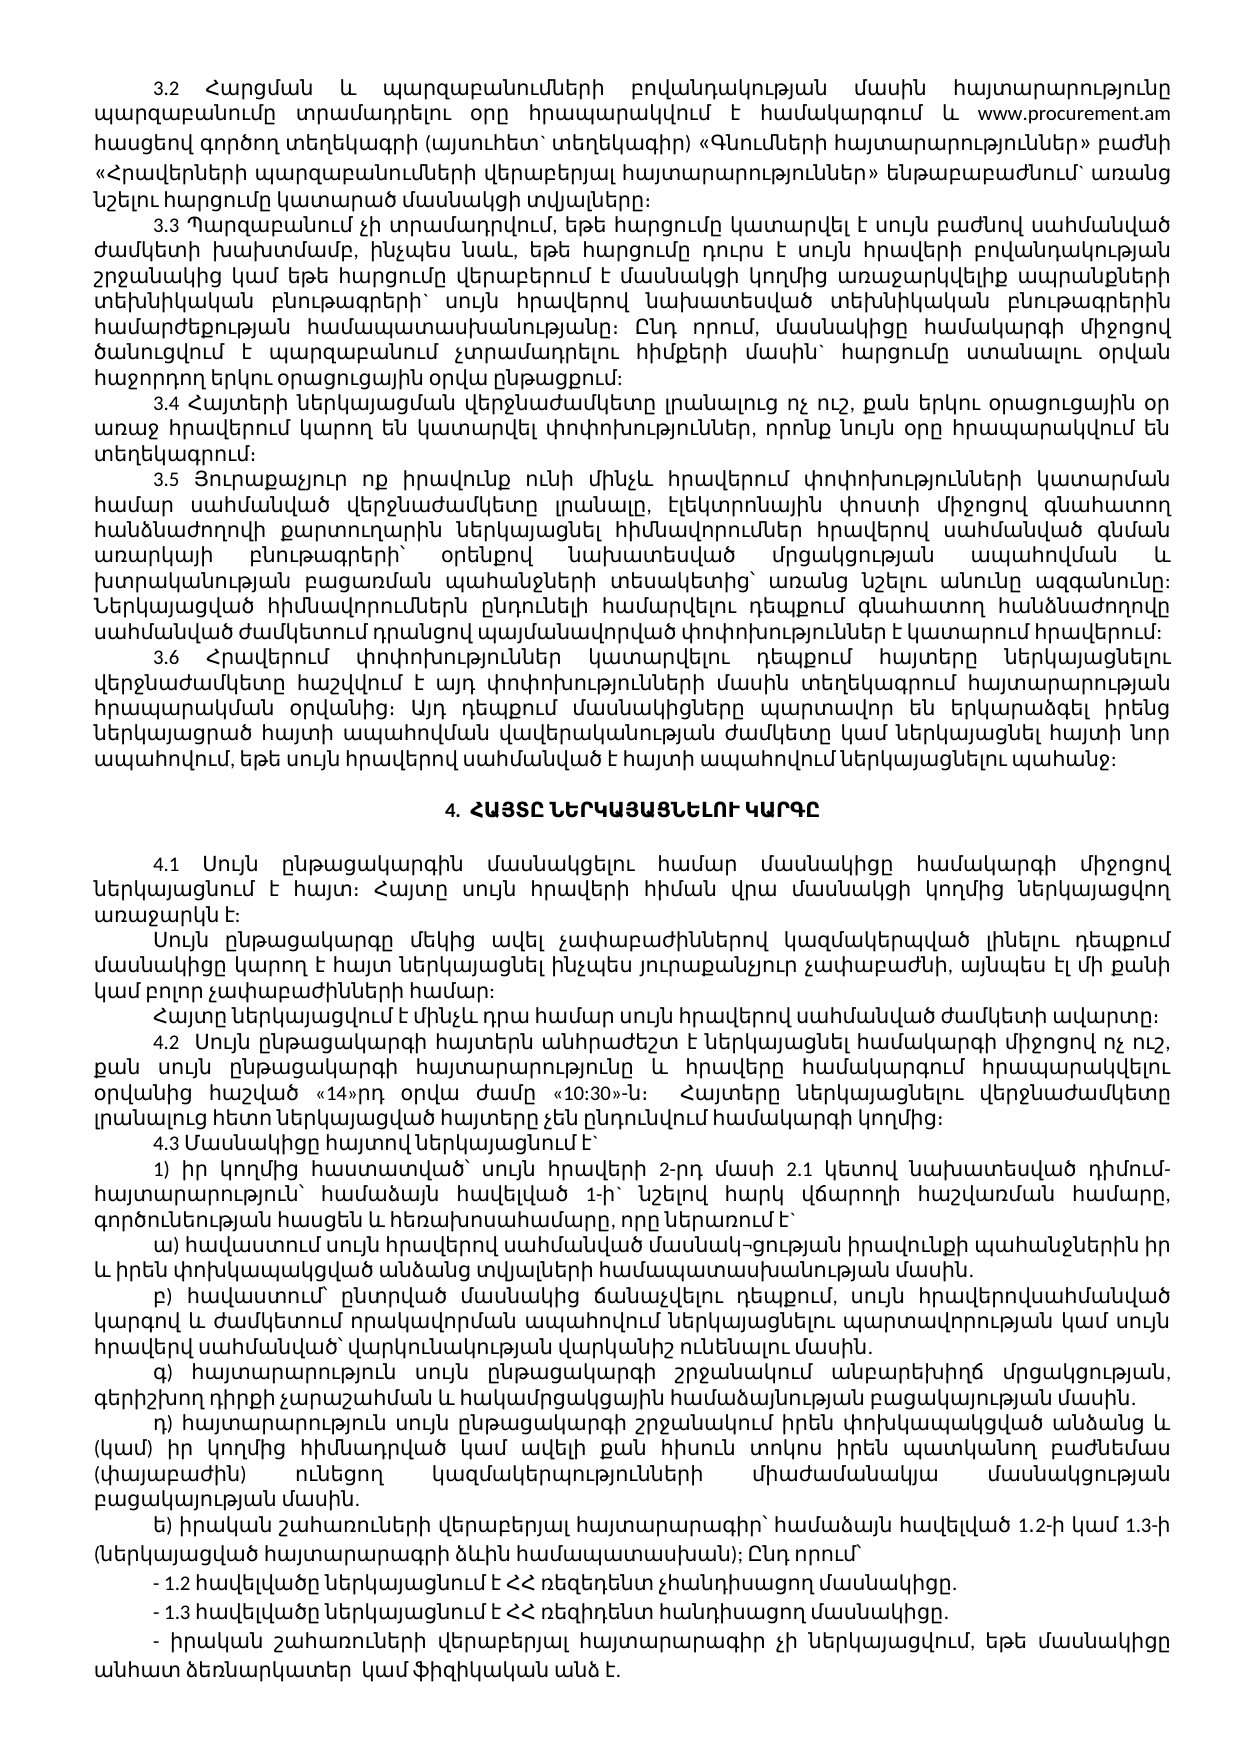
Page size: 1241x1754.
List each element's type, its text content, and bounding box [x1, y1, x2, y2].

text - իրական շահառուների վերաբերյալ հայտարարագիր չի ներկայացվում, եթե մասնակիցը անհատ ձեռնարկատեր կամ ֆիզիկական անձ է. [94, 1628, 1171, 1683]
text ե) իրական շահառուների վերաբերյալ հայտարարագիր՝ համաձայն հավելված 1․2-ի կամ 1.3-ի (ներկայացված հայտարարագրի ձևին համապատասխան); Ընդ որում՝ [94, 1512, 1171, 1566]
text 4.3 Մասնակիցը հայտով ներկայացնում է` [94, 1131, 1171, 1156]
text 3.5 Յուրաքաչյուր ոք իրավունք ունի մինչև հրավերում փոփոխությունների կատարման համար սահմանված վերջնաժամկետը լրանալը, էլեկտրոնային փոստի միջոցով գնահատող հանձնաժողովի քարտուղարին ներկայացնել հիմնավորումներ հրավերով սահմանված գնման առարկայի բնութագրերի՝ օրենքով նախատեսված մրցակցության ապահովման և խտրականության բացառման պահանջների տեսակետից՝ առանց նշելու անունը ազգանունը: Ներկայացված հիմնավորումներն ընդունելի համարվելու դեպքում գնահատող հանձնաժողովը սահմանված ժամկետում դրանցով պայմանավորված փոփոխություններ է կատարում հրավերում: [94, 466, 1171, 644]
text դ) հայտարարություն սույն ընթացակարգի շրջանակում իրեն փոխկապակցված անձանց և (կամ) իր կողմից հիմնադրված կամ ավելի քան հիսուն տոկոս իրեն պատկանող բաժնեմաս (փայաբաժին) ունեցող կազմակերպությունների միաժամանակյա մասնակցության բացակայության մասին. [94, 1410, 1171, 1512]
text 4.2 Սույն ընթացակարգի հայտերն անհրաժեշտ է ներկայացնել համակարգի միջոցով ոչ ուշ, քան սույն ընթացակարգի հայտարարությունը և հրավերը համակարգում հրապարակվելու օրվանից հաշված «14»րդ օրվա ժամը «10:30»-ն։ Հայտերը ներկայացնելու վերջնաժամկետը լրանալուց հետո ներկայացված հայտերը չեն ընդունվում համակարգի կողմից։ [94, 1029, 1171, 1131]
text - 1.2 հավելվածը ներկայացնում է ՀՀ ռեզեդենտ չհանդիսացող մասնակիցը. [94, 1570, 1171, 1596]
text ա) հավաստում սույն հրավերով սահմանված մասնակ¬ցության իրավունքի պահանջներին իր և իրեն փոխկապակցված անձանց տվյալների համապատասխանության մասին. [94, 1232, 1171, 1283]
text 4. ՀԱՅՏԸ ՆԵՐԿԱՅԱՑՆԵԼՈՒ ԿԱՐԳԸ [94, 797, 1171, 822]
text 3.2 Հարցման և պարզաբանումների բովանդակության մասին հայտարարությունը պարզաբանումը տրամադրելու օրը հրապարակվում է համակարգում և www.procurement.am հասցեով գործող տեղեկագրի (այսուհետ` տեղեկագիր) «Գնումների հայտարարություններ» բաժնի «Հրավերների պարզաբանումների վերաբերյալ հայտարարություններ» ենթաբաբաժնում` առանց նշելու հարցումը կատարած մասնակցի տվյալները։ [94, 75, 1171, 212]
text 1) իր կողմից հաստատված՝ սույն հրավերի 2-րդ մասի 2.1 կետով նախատեսված դիմում-հայտարարություն՝ համաձայն հավելված 1-ի` նշելով հարկ վճարողի հաշվառման համարը, գործունեության հասցեն և հեռախոսահամարը, որը ներառում է` [94, 1156, 1171, 1232]
text 3.4 Հայտերի ներկայացման վերջնաժամկետը լրանալուց ոչ ուշ, քան երկու օրացուցային օր առաջ հրավերում կարող են կատարվել փոփոխություններ, որոնք նույն օրը հրապարակվում են տեղեկագրում։ [94, 390, 1171, 466]
text գ) հայտարարություն սույն ընթացակարգի շրջանակում անբարեխիղճ մրցակցության, գերիշխող դիրքի չարաշահման և հակամրցակցային համաձայնության բացակայության մասին. [94, 1359, 1171, 1410]
text Հայտը ներկայացվում է մինչև դրա համար սույն հրավերով սահմանված ժամկետի ավարտը։ [94, 1003, 1171, 1029]
text - 1.3 հավելվածը ներկայացնում է ՀՀ ռեզիդենտ հանդիսացող մասնակիցը. [94, 1599, 1171, 1625]
text Սույն ընթացակարգը մեկից ավել չափաբաժիններով կազմակերպված լինելու դեպքում մասնակիցը կարող է հայտ ներկայացնել ինչպես յուրաքանչյուր չափաբաժնի, այնպես էլ մի քանի կամ բոլոր չափաբաժինների համար: [94, 927, 1171, 1003]
text 4.1 Սույն ընթացակարգին մասնակցելու համար մասնակիցը համակարգի միջոցով ներկայացնում է հայտ։ Հայտը սույն հրավերի հիման վրա մասնակցի կողմից ներկայացվող առաջարկն է: [94, 851, 1171, 927]
text բ) հավաստում՝ ընտրված մասնակից ճանաչվելու դեպքում, սույն հրավերովսահմանված կարգով և ժամկետում որակավորման ապահովում ներկայացնելու պարտավորության կամ սույն հրավերվ սահմանված՝ վարկունակության վարկանիշ ունենալու մասին. [94, 1283, 1171, 1359]
text 3.6 Հրավերում փոփոխություններ կատարվելու դեպքում հայտերը ներկայացնելու վերջնաժամկետը հաշվվում է այդ փոփոխությունների մասին տեղեկագրում հայտարարության հրապարակման օրվանից։ Այդ դեպքում մասնակիցները պարտավոր են երկարաձգել իրենց ներկայացրած հայտի ապահովման վավերականության ժամկետը կամ ներկայացնել հայտի նոր ապահովում, եթե սույն հրավերով սահմանված է հայտի ապահովում ներկայացնելու պահանջ: [94, 644, 1171, 771]
text 3.3 Պարզաբանում չի տրամադրվում, եթե հարցումը կատարվել է սույն բաժնով սահմանված ժամկետի խախտմամբ, ինչպես նաև, եթե հարցումը դուրս է սույն հրավերի բովանդակության շրջանակից կամ եթե հարցումը վերաբերում է մասնակցի կողմից առաջարկվելիք ապրանքների տեխնիկական բնութագրերի` սույն հրավերով նախատեսված տեխնիկական բնութագրերին համարժեքության համապատասխանությանը։ Ընդ որում, մասնակիցը համակարգի միջոցով ծանուցվում է պարզաբանում չտրամադրելու հիմքերի մասին` հարցումը ստանալու օրվան հաջորդող երկու օրացուցային օրվա ընթացքում: [94, 212, 1171, 390]
